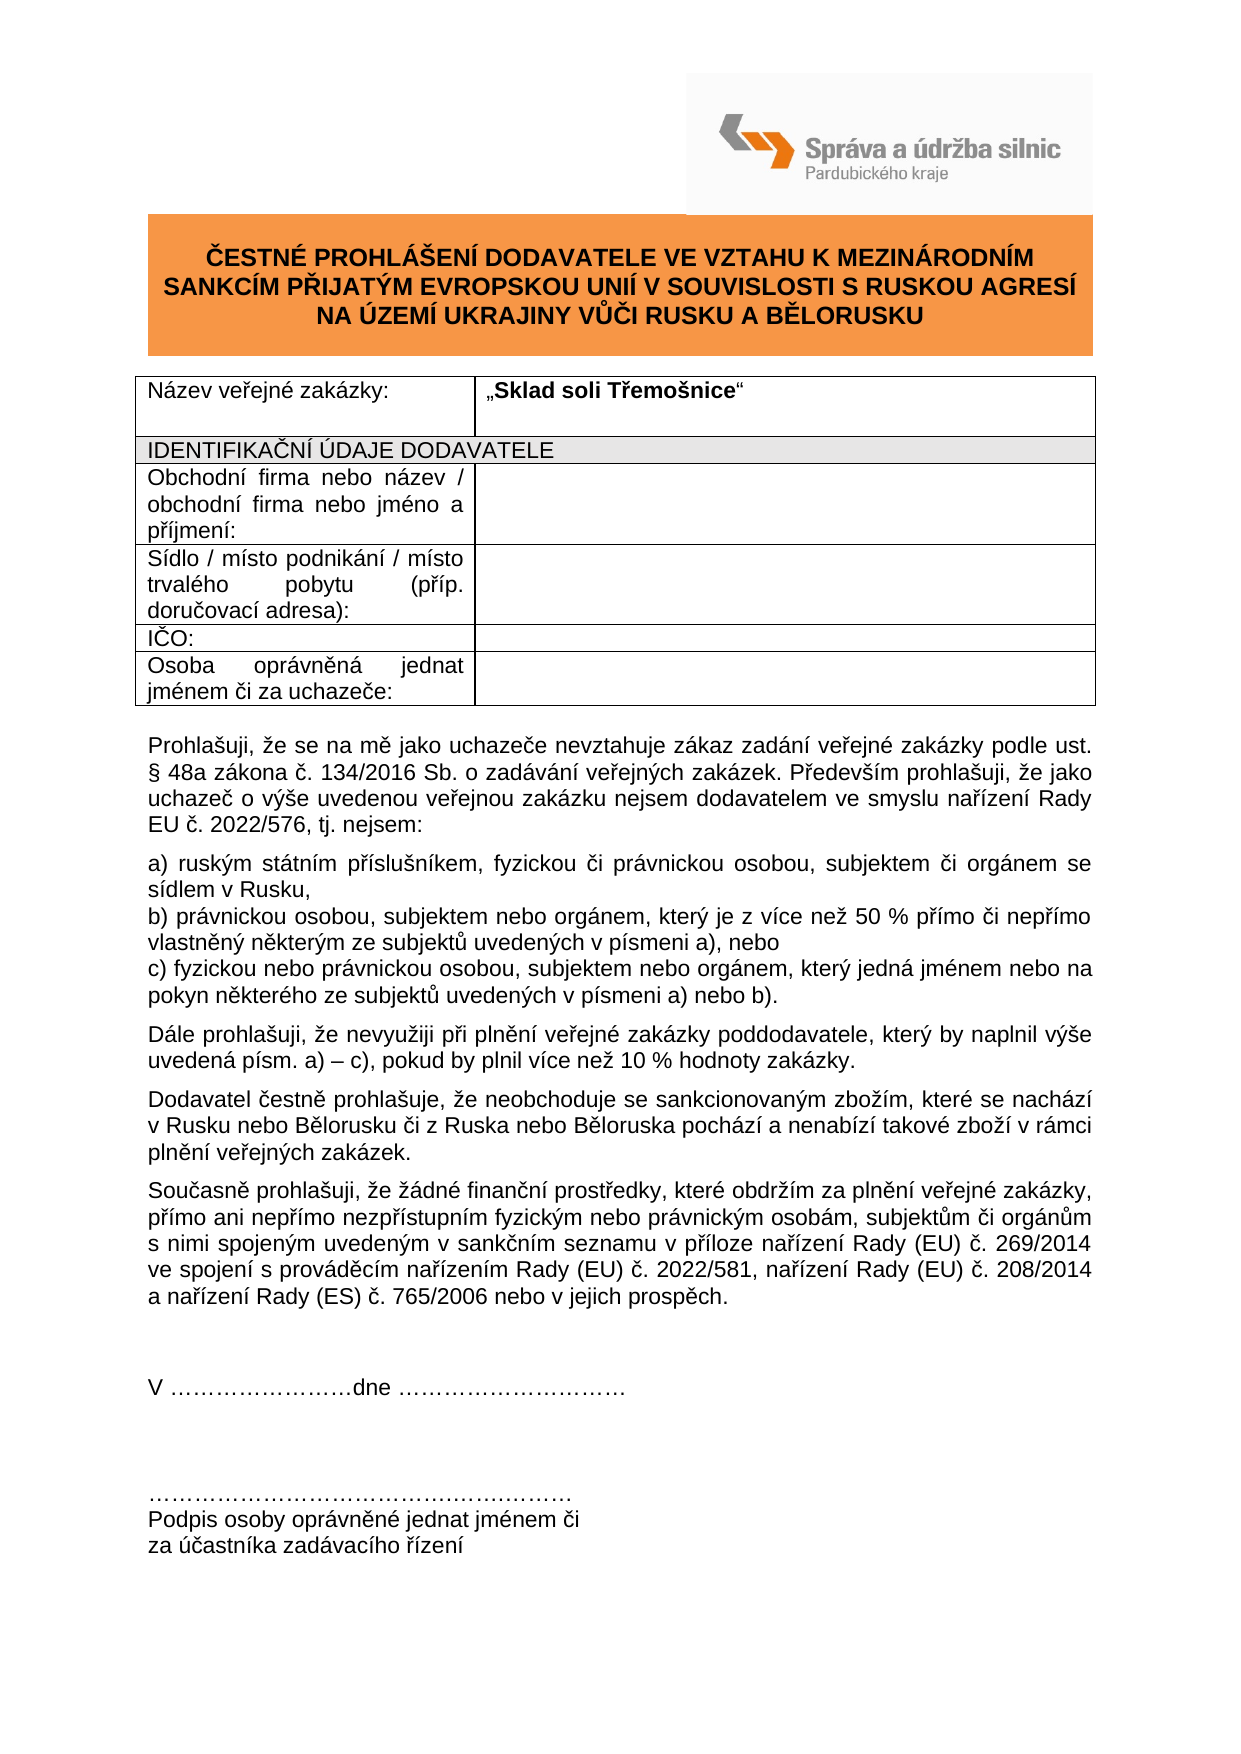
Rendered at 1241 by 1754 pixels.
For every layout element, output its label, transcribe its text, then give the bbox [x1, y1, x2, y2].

text Dále prohlašuji, že nevyužiji při plnění veřejné zakázky poddodavatele, který by naplnil výše uvedená písm. a) – c), pokud by plnil více než 10 % hodnoty zakázky. [148, 1021, 1093, 1073]
table_cell Osoba oprávněná jednat jménem či za uchazeče: [136, 652, 474, 705]
text ………………………………….…….……… [148, 1480, 1093, 1506]
table_cell [476, 652, 1095, 705]
text Současně prohlašuji, že žádné finanční prostředky, které obdržím za plnění veřejné zakázky, přímo ani nepřímo nezpřístupním fyzickým nebo právnickým osobám, subjektům či orgánům s nimi spojeným uvedeným v sankčním seznamu v příloze nařízení Rady (EU) č. 269/2014 ve spojení s prováděcím nařízením Rady (EU) č. 2022/581, nařízení Rady (EU) č. 208/2014 a nařízení Rady (ES) č. 765/2006 nebo v jejich prospěch. [148, 1177, 1093, 1309]
text ČESTNÉ PROHLÁŠENÍ DODAVATELE VE VZTAHU K MEZINÁRODNÍM SANKCÍM PŘIJATÝM EVROPSKOU UNIÍ V SOUVISLOSTI S RUSKOU AGRESÍ NA ÚZEMÍ UKRAJINY VŮČI RUSKU A BĚLORUSKU [148, 243, 1093, 329]
text Prohlašuji, že se na mě jako uchazeče nevztahuje zákaz zadání veřejné zakázky podle ust. § 48a zákona č. 134/2016 Sb. o zadávání veřejných zakázek. Především prohlašuji, že jako uchazeč o výše uvedenou veřejnou zakázku nejsem dodavatelem ve smyslu nařízení Rady EU č. 2022/576, tj. nejsem: [148, 732, 1093, 837]
table_cell Sídlo / místo podnikání / místo trvalého pobytu (příp. doručovací adresa): [136, 545, 474, 623]
picture [686, 73, 1093, 215]
table_header Název veřejné zakázky: [136, 377, 474, 436]
table_cell IČO: [136, 625, 474, 651]
table_header „Sklad soli Třemošnice“ [476, 377, 1095, 436]
table_cell IDENTIFIKAČNÍ ÚDAJE DODAVATELE [136, 437, 1095, 463]
table_cell [476, 545, 1095, 623]
text Podpis osoby oprávněné jednat jménem či za účastníka zadávacího řízení [148, 1506, 1093, 1559]
table_cell [476, 625, 1095, 651]
table_cell [476, 464, 1095, 543]
text b) právnickou osobou, subjektem nebo orgánem, který je z více než 50 % přímo či nepřímo vlastněný některým ze subjektů uvedených v písmeni a), nebo [148, 903, 1093, 955]
text c) fyzickou nebo právnickou osobou, subjektem nebo orgánem, který jedná jménem nebo na pokyn některého ze subjektů uvedených v písmeni a) nebo b). [148, 955, 1093, 1008]
text a) ruským státním příslušníkem, fyzickou či právnickou osobou, subjektem či orgánem se sídlem v Rusku, [148, 850, 1093, 903]
text Dodavatel čestně prohlašuje, že neobchoduje se sankcionovaným zbožím, které se nachází v Rusku nebo Bělorusku či z Ruska nebo Běloruska pochází a nenabízí takové zboží v rámci plnění veřejných zakázek. [148, 1086, 1093, 1165]
table_cell Obchodní firma nebo název / obchodní firma nebo jméno a příjmení: [136, 464, 474, 543]
text V ……………………dne ………………………… [148, 1374, 1093, 1401]
